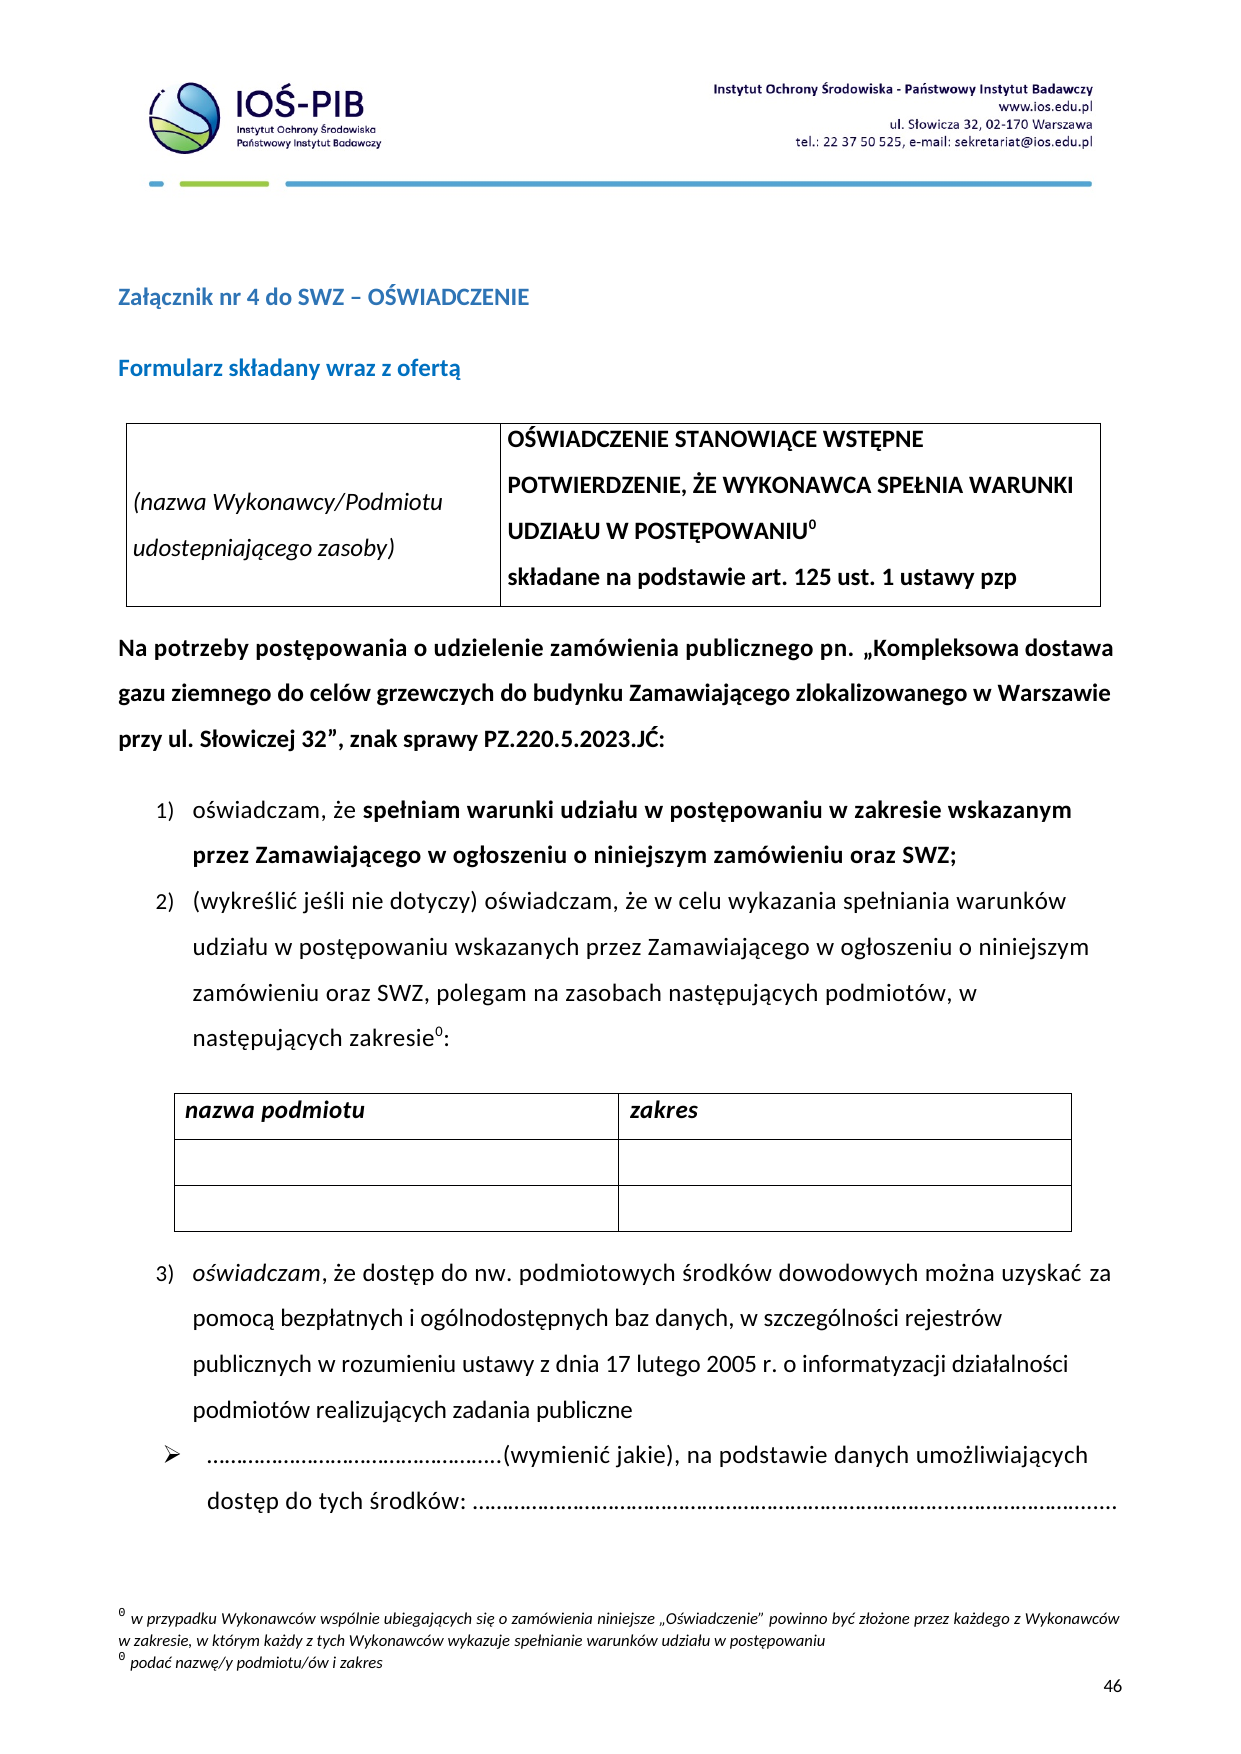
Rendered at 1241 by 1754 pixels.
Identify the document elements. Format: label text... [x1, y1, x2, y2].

table_header nazwa podmiotu [175, 1094, 618, 1139]
text Formularz składany wraz z ofertą [118, 352, 1122, 382]
list (wykreślić jeśli nie dotyczy) oświadczam, że w celu wykazania spełniania warunków udziału w postępowaniu wskazanych przez Zamawiającego w ogłoszeniu o niniejszym zamówieniu oraz SWZ, polegam na zasobach następujących podmiotów, w następujących zakresie: [155, 885, 1122, 1053]
text Na potrzeby postępowania o udzielenie zamówienia publicznego pn. „Kompleksowa dostawa gazu ziemnego do celów grzewczych do budynku Zamawiającego zlokalizowanego w Warszawie przy ul. Słowiczej 32”, znak sprawy PZ.220.5.2023.JĆ: [118, 632, 1122, 754]
list oświadczam, że dostęp do nw. podmiotowych środków dowodowych można uzyskać za pomocą bezpłatnych i ogólnodostępnych baz danych, w szczególności rejestrów publicznych w rozumieniu ustawy z dnia 17 lutego 2005 r. o informatyzacji działalności podmiotów realizujących zadania publiczne [155, 1257, 1122, 1424]
list oświadczam, że spełniam warunki udziału w postępowaniu w zakresie wskazanym przez Zamawiającego w ogłoszeniu o niniejszym zamówieniu oraz SWZ; [155, 794, 1122, 870]
table_cell [175, 1140, 618, 1185]
list …………………………………………..(wymienić jakie), na podstawie danych umożliwiających dostęp do tych środków: ………………………………………………………………………..…………………..… [162, 1440, 1122, 1516]
table_cell [619, 1186, 1071, 1231]
table_cell [619, 1140, 1071, 1185]
table_cell [175, 1186, 618, 1231]
table_header zakres [619, 1094, 1071, 1139]
picture [0, 0, 1236, 203]
table_header OŚWIADCZENIE STANOWIĄCE WSTĘPNE POTWIERDZENIE, ŻE WYKONAWCA SPEŁNIA WARUNKI UDZIAŁU W POSTĘPOWANIU składane na podstawie art. 125 ust. 1 ustawy pzp [501, 424, 1100, 606]
table_header (nazwa Wykonawcy/Podmiotu udostepniającego zasoby) [127, 424, 500, 606]
subtitle Załącznik nr 4 do SWZ – OŚWIADCZENIE [118, 203, 1122, 312]
